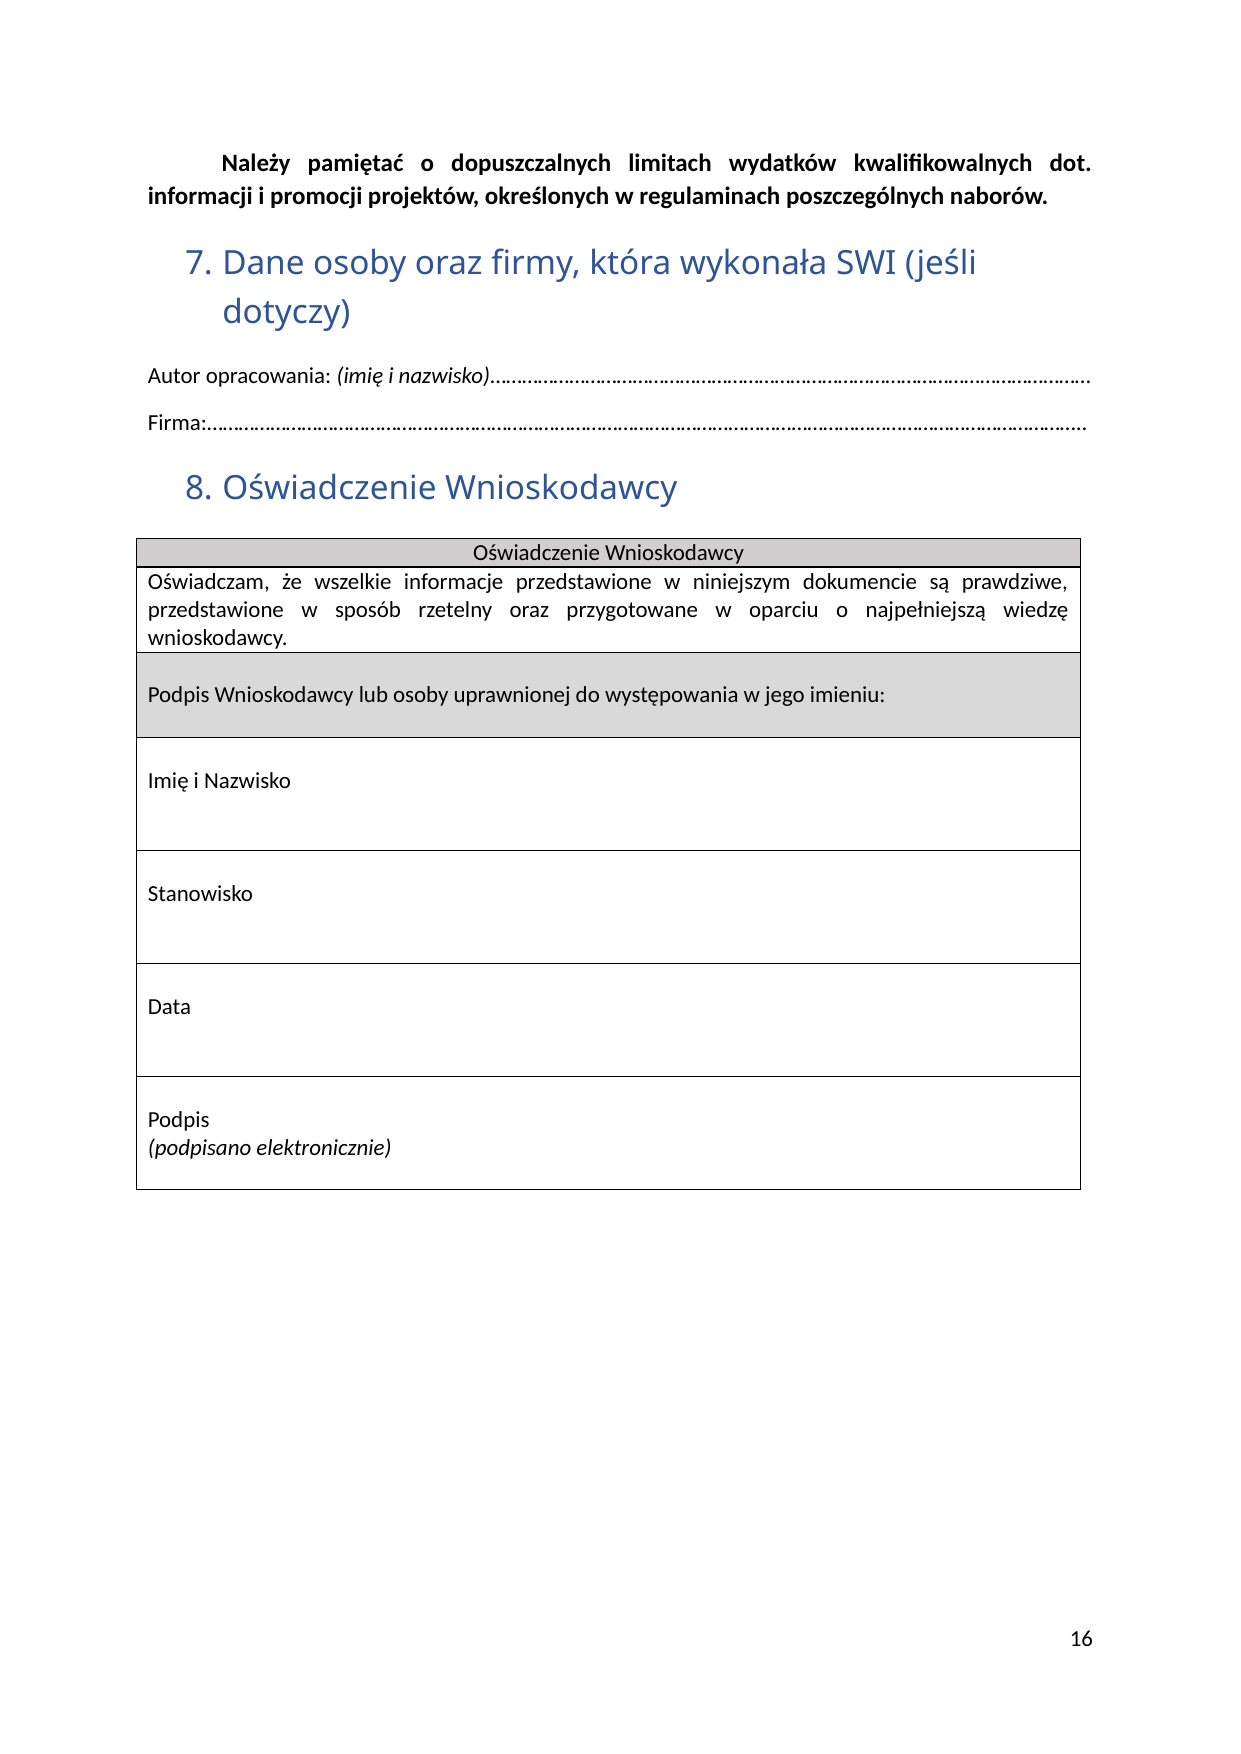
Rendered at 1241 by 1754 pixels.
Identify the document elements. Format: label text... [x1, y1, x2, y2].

table_cell Podpis Wnioskodawcy lub osoby uprawnionej do występowania w jego imieniu: [137, 653, 1080, 737]
table_cell Data [137, 964, 1080, 1076]
text Należy pamiętać o dopuszczalnych limitach wydatków kwalifikowalnych dot. informacji i promocji projektów, określonych w regulaminach poszczególnych naborów. [148, 148, 1093, 211]
subtitle Dane osoby oraz firmy, która wykonała SWI (jeśli dotyczy) [185, 238, 1093, 333]
table_cell Podpis (podpisano elektronicznie) [137, 1077, 1080, 1189]
subtitle Oświadczenie Wnioskodawcy [185, 463, 1093, 509]
table_cell Oświadczam, że wszelkie informacje przedstawione w niniejszym dokumencie są prawdziwe, przedstawione w sposób rzetelny oraz przygotowane w oparciu o najpełniejszą wiedzę wnioskodawcy. [137, 568, 1080, 652]
table_cell Stanowisko [137, 851, 1080, 963]
table_header Oświadczenie Wnioskodawcy [137, 539, 1080, 566]
table_cell Imię i Nazwisko [137, 738, 1080, 850]
text Autor opracowania: (imię i nazwisko)…………………………………………………………………………………………………… [148, 361, 1093, 389]
text Firma:………………………………………………………………………………………………………………………………………………….. [148, 408, 1093, 436]
